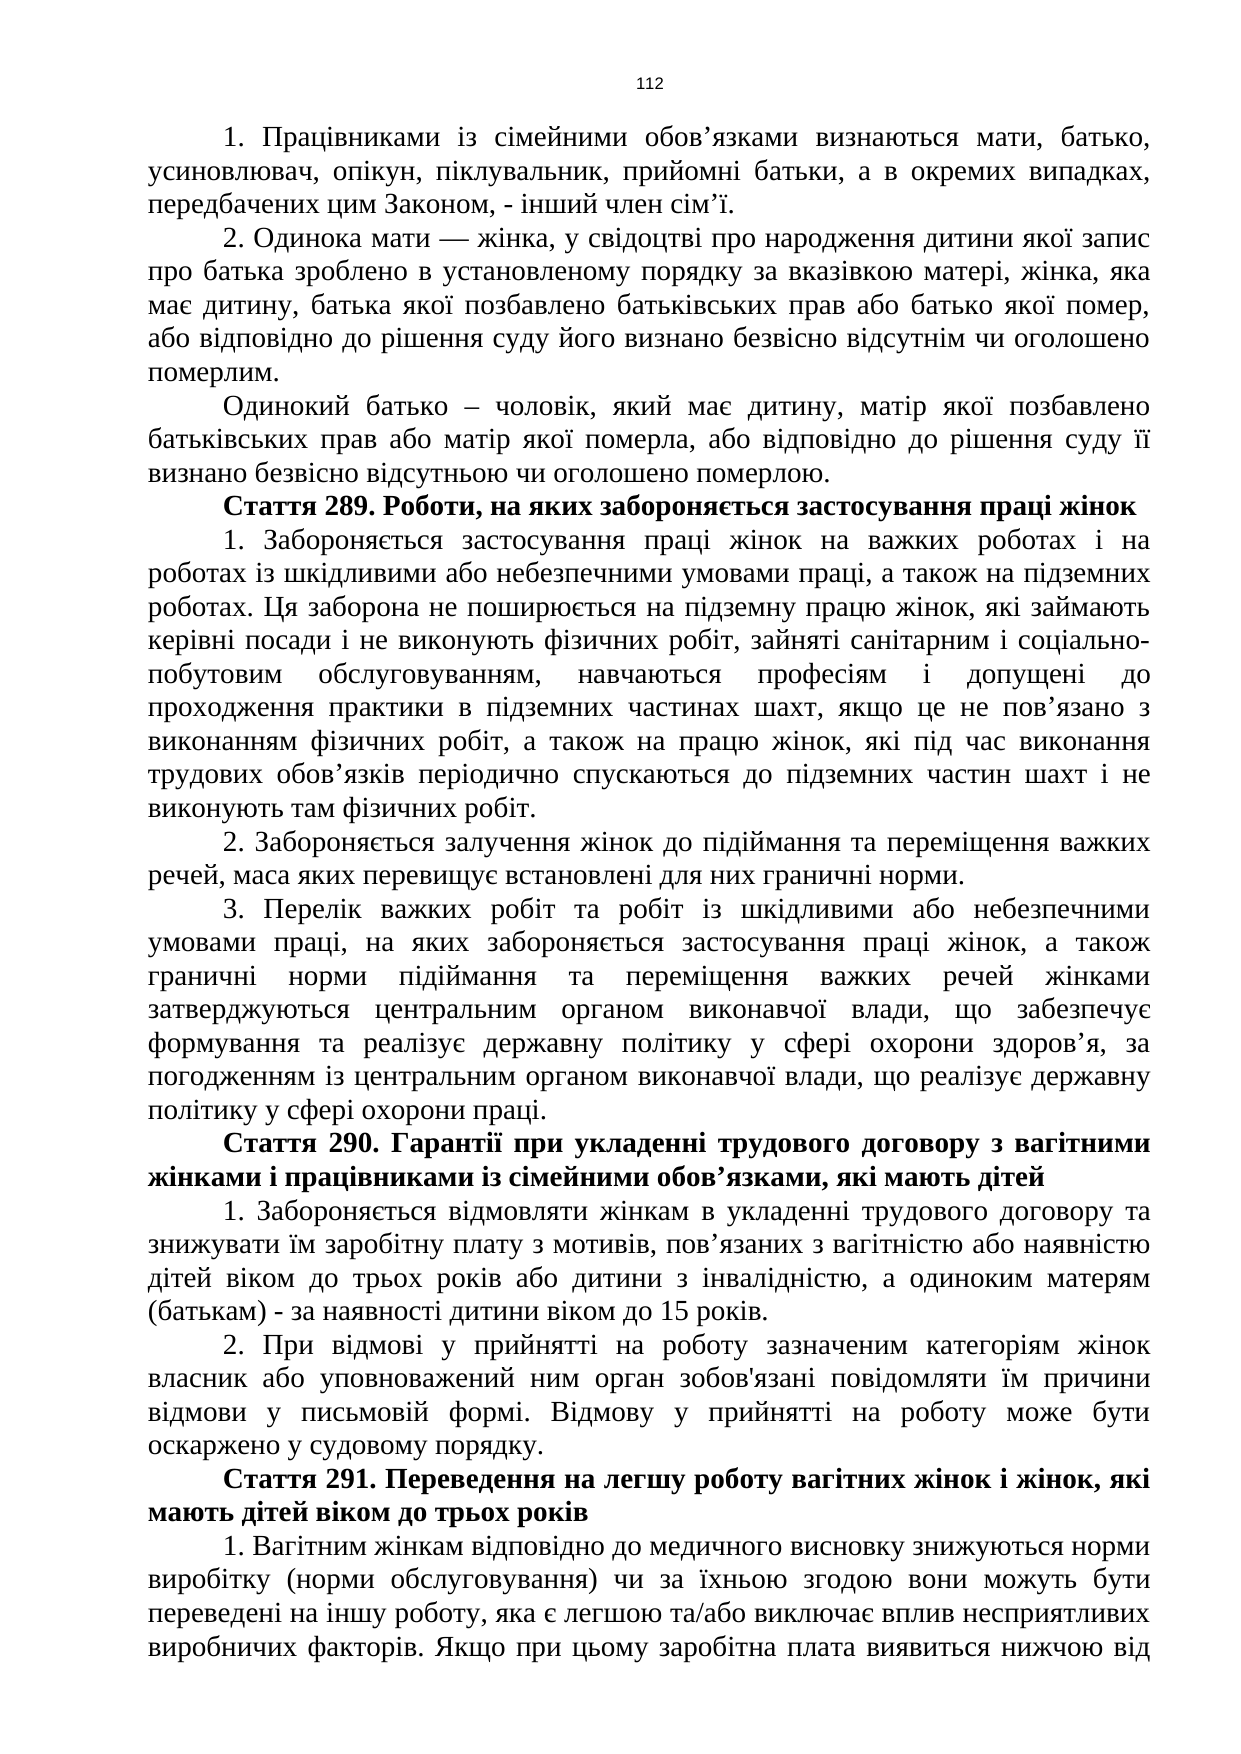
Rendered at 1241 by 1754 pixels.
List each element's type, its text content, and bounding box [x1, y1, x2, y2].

text Стаття 290. Гарантії при укладенні трудового договору з вагітними жінками і працівниками із сімейними обов’язками, які мають дітей [148, 1126, 1152, 1193]
text 2. Забороняється залучення жінок до підіймання та переміщення важких речей, маса яких перевищує встановлені для них граничні норми. [148, 824, 1152, 891]
text Одинокий батько – чоловік, який має дитину, матір якої позбавлено батьківських прав або матір якої померла, або відповідно до рішення суду її визнано безвісно відсутньою чи оголошено померлою. [148, 388, 1152, 488]
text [148, 1528, 1152, 1662]
text 2. Одинока мати — жінка, у свідоцтві про народження дитини якої запис про батька зроблено в установленому порядку за вказівкою матері, жінка, яка має дитину, батька якої позбавлено батьківських прав або батько якої помер, або відповідно до рішення суду його визнано безвісно відсутнім чи оголошено померлим. [148, 220, 1152, 388]
text 3. Перелік важких робіт та робіт із шкідливими або небезпечними умовами праці, на яких забороняється застосування праці жінок, а також граничні норми підіймання та переміщення важких речей жінками затверджуються центральним органом виконавчої влади, що забезпечує формування та реалізує державну політику у сфері охорони здоров’я, за погодженням із центральним органом виконавчої влади, що реалізує державну політику у сфері охорони праці. [148, 891, 1152, 1126]
text 2. При відмові у прийнятті на роботу зазначеним категоріям жінок власник або уповноважений ним орган зобов'язані повідомляти їм причини відмови у письмовій формі. Відмову у прийнятті на роботу може бути оскаржено у судовому порядку. [148, 1327, 1152, 1461]
text Стаття 291. Переведення на легшу роботу вагітних жінок і жінок, які мають дітей віком до трьох років [148, 1461, 1152, 1528]
text Стаття 289. Роботи, на яких забороняється застосування праці жінок [148, 488, 1152, 522]
text 1. Забороняється застосування праці жінок на важких роботах і на роботах із шкідливими або небезпечними умовами праці, а також на підземних роботах. Ця заборона не поширюється на підземну працю жінок, які займають керівні посади і не виконують фізичних робіт, зайняті санітарним і соціально-побутовим обслуговуванням, навчаються професіям і допущені до проходження практики в підземних частинах шахт, якщо це не пов’язано з виконанням фізичних робіт, а також на працю жінок, які під час виконання трудових обов’язків періодично спускаються до підземних частин шахт і не виконують там фізичних робіт. [148, 522, 1152, 824]
text 1. Працівниками із сімейними обов’язками визнаються мати, батько, усиновлювач, опікун, піклувальник, прийомні батьки, а в окремих випадках, передбачених цим Законом, - інший член сім’ї. [148, 119, 1152, 220]
text 1. Забороняється відмовляти жінкам в укладенні трудового договору та знижувати їм заробітну плату з мотивів, пов’язаних з вагітністю або наявністю дітей віком до трьох років або дитини з інвалідністю, а одиноким матерям (батькам) - за наявності дитини віком до 15 років. [148, 1193, 1152, 1327]
